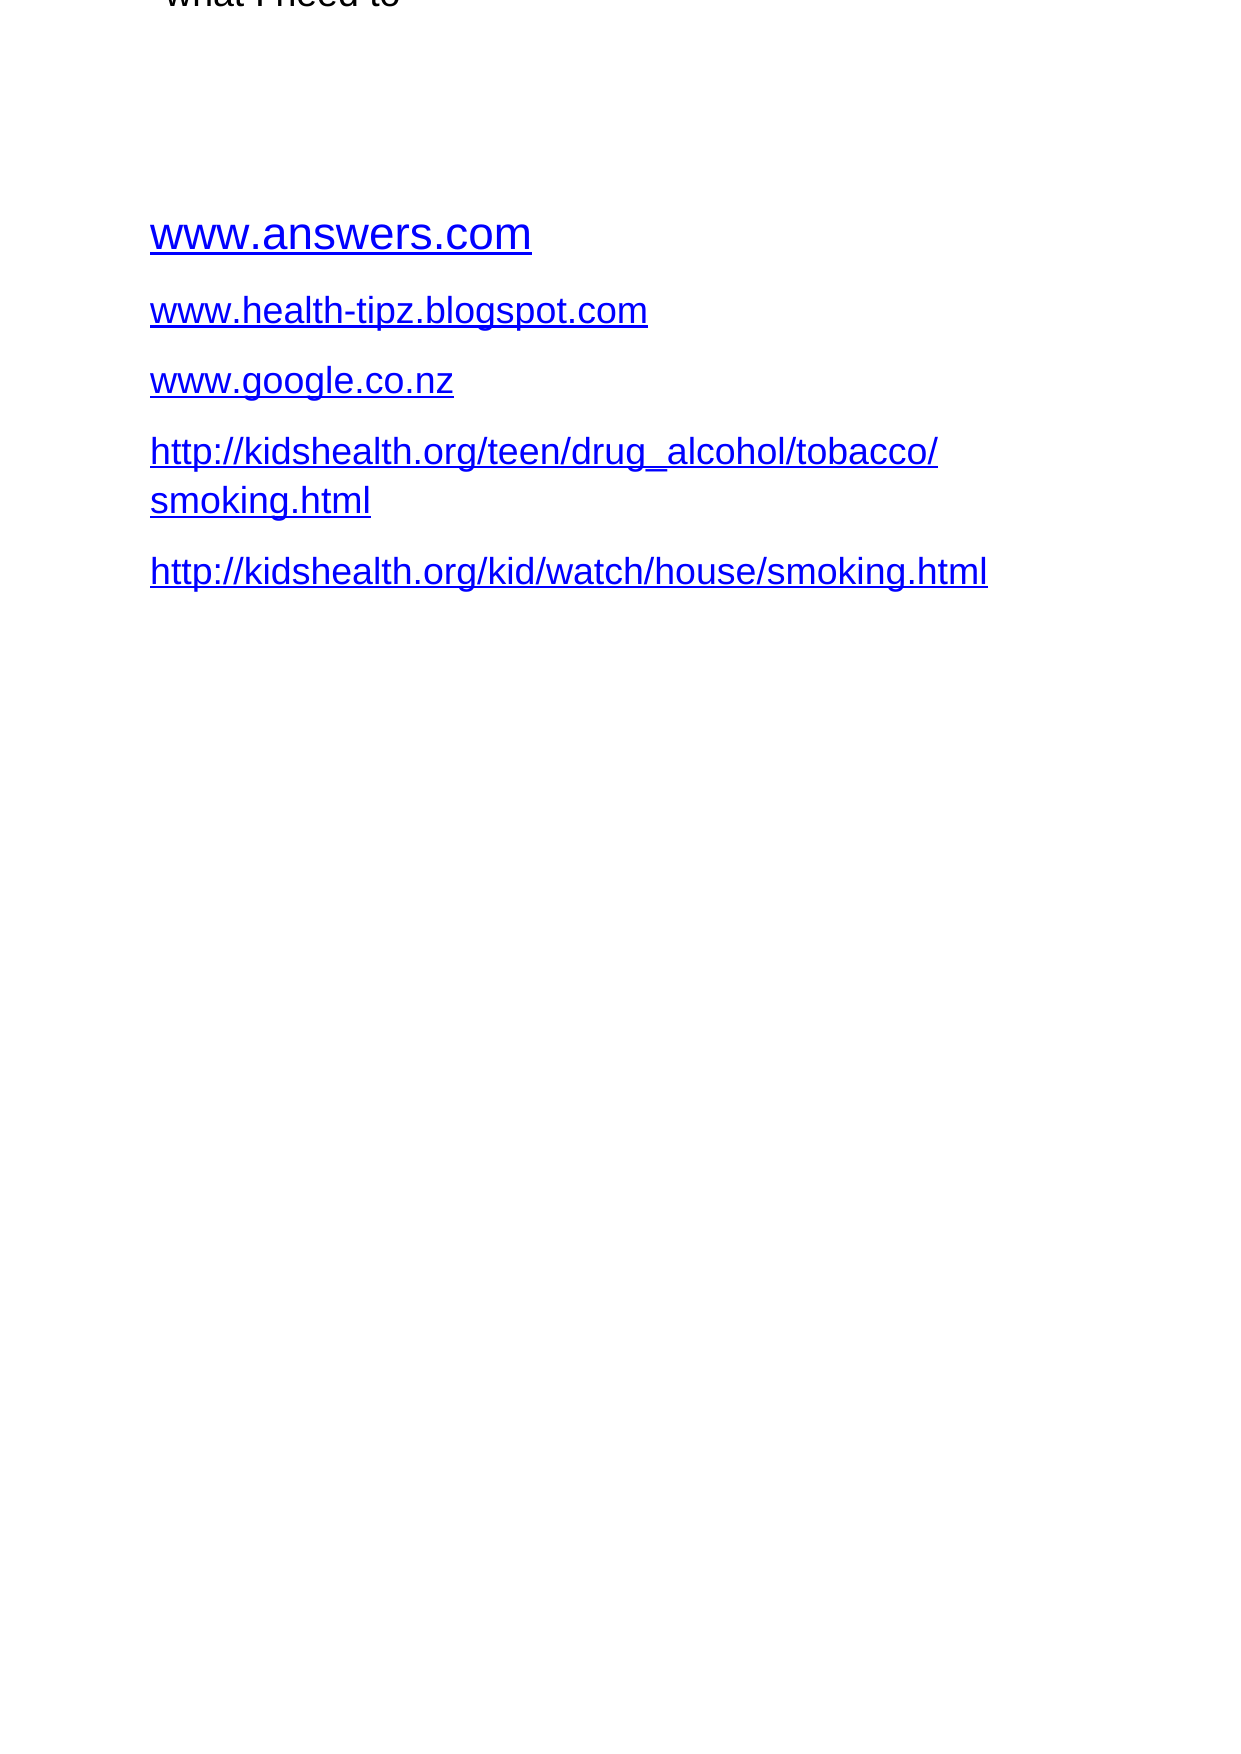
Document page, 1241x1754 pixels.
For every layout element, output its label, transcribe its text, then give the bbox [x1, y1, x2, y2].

text http://kidshealth.org/kid/watch/house/smoking.html [150, 549, 1090, 592]
text http://kidshealth.org/teen/drug_alcohol/tobacco/smoking.html [150, 429, 1090, 522]
text www.health-tipz.blogspot.com [150, 288, 1090, 331]
text www.google.co.nz [150, 358, 1090, 402]
text www.answers.com [150, 207, 1090, 259]
